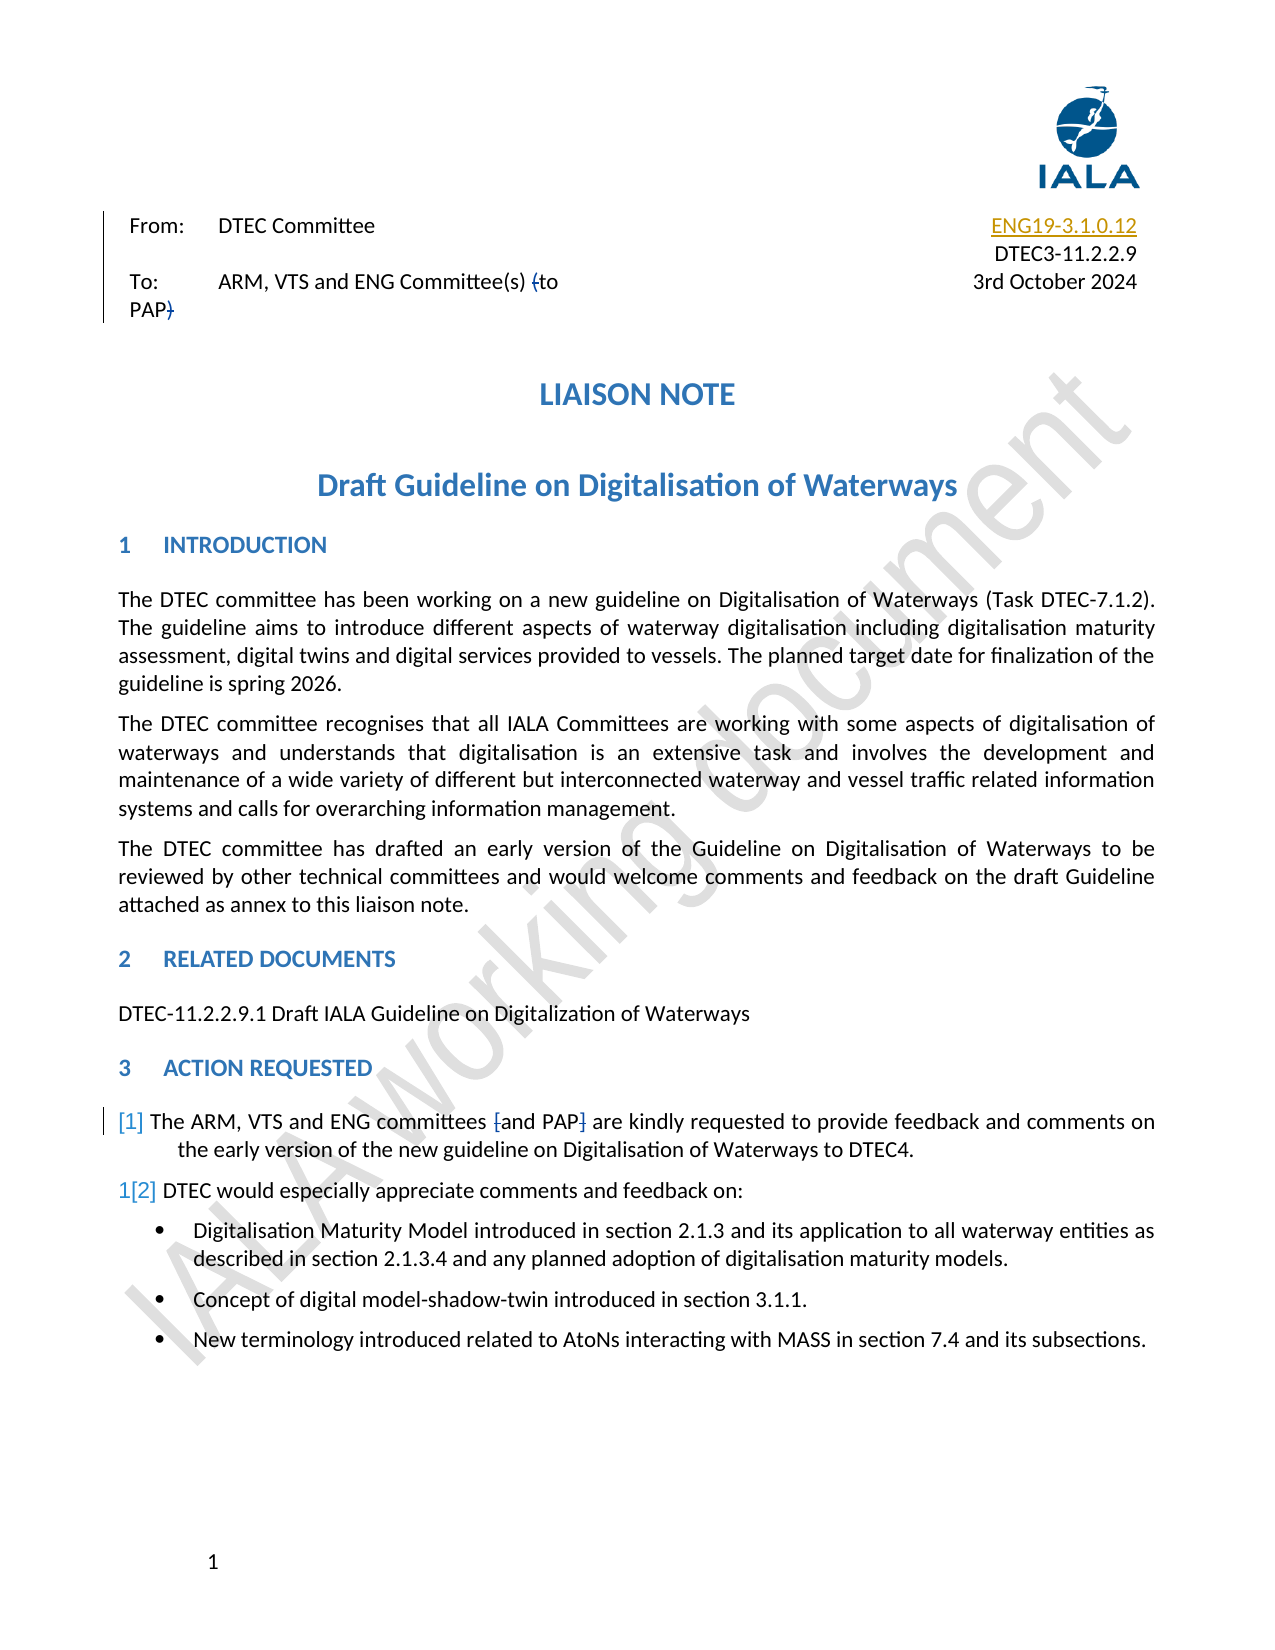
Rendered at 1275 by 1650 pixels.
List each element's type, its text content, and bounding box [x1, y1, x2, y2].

table_header DTEC3-11.2.2.9 [579, 211, 1148, 267]
subtitle INTRODUCTION [118, 529, 1157, 560]
picture [1016, 75, 1157, 211]
title Draft Guideline on Digitalisation of Waterways [118, 464, 1157, 504]
table_header From: DTEC Committee [118, 211, 579, 267]
text The DTEC committee has drafted an early version of the Guideline on Digitalisation of Waterways to be reviewed by other technical committees and would welcome comments and feedback on the draft Guideline attached as annex to this liaison note. [118, 834, 1157, 918]
list DTEC would especially appreciate comments and feedback on: [118, 1176, 1157, 1204]
list The ARM, VTS and ENG committees and PAP are kindly requested to provide feedback and comments on the early version of the new guideline on Digitalisation of Waterways to DTEC4. [118, 1107, 1157, 1163]
list Concept of digital model-shadow-twin introduced in section 3.1.1. [156, 1285, 1157, 1313]
list Digitalisation Maturity Model introduced in section 2.1.3 and its application to all waterway entities as described in section 2.1.3.4 and any planned adoption of digitalisation maturity models. [156, 1216, 1157, 1272]
table_cell 3rd October 2024 [579, 267, 1148, 323]
title LIAISON NOTE [118, 373, 1157, 414]
subtitle ACTION REQUESTED [118, 1052, 1157, 1082]
text The DTEC committee recognises that all IALA Committees are working with some aspects of digitalisation of waterways and understands that digitalisation is an extensive task and involves the development and maintenance of a wide variety of different but interconnected waterway and vessel traffic related information systems and calls for overarching information management. [118, 709, 1157, 822]
list New terminology introduced related to AtoNs interacting with MASS in section 7.4 and its subsections. [156, 1325, 1157, 1353]
table_cell To: ARM, VTS and ENG Committee(s) to PAP [118, 267, 579, 323]
text The DTEC committee has been working on a new guideline on Digitalisation of Waterways (Task DTEC-7.1.2). The guideline aims to introduce different aspects of waterway digitalisation including digitalisation maturity assessment, digital twins and digital services provided to vessels. The planned target date for finalization of the guideline is spring 2026. [118, 585, 1157, 697]
subtitle RELATED DOCUMENTS [118, 943, 1157, 974]
text DTEC-11.2.2.9.1 Draft IALA Guideline on Digitalization of Waterways [118, 999, 1157, 1027]
